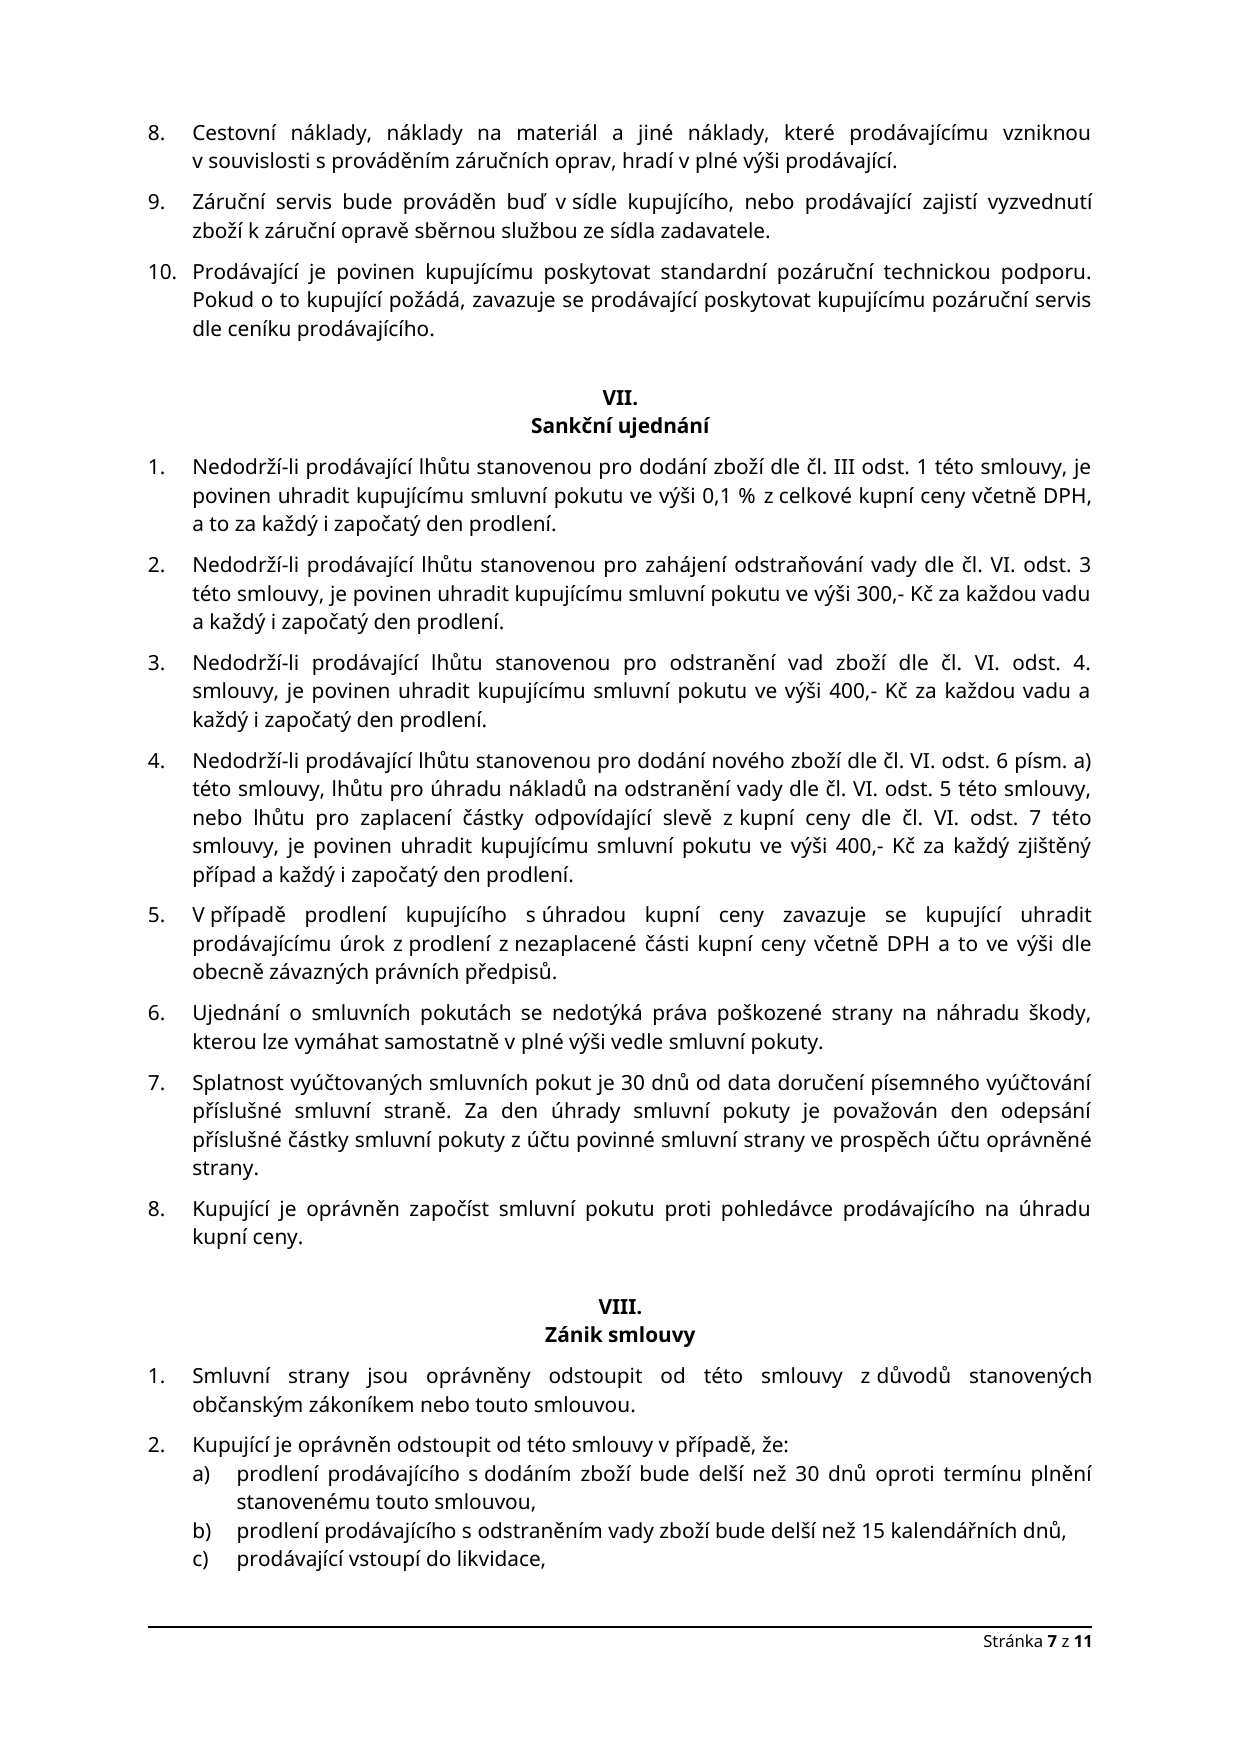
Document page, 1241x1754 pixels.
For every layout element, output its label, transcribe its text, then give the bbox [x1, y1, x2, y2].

list Nedodrží-li prodávající lhůtu stanovenou pro odstranění vad zboží dle čl. VI. odst. 4. smlouvy, je povinen uhradit kupujícímu smluvní pokutu ve výši 400,- Kč za každou vadu a každý i započatý den prodlení. [148, 648, 1092, 733]
list prodlení prodávajícího s dodáním zboží bude delší než 30 dnů oproti termínu plnění stanovenému touto smlouvou, [192, 1459, 1092, 1516]
list Smluvní strany jsou oprávněny odstoupit od této smlouvy z důvodů stanovených občanským zákoníkem nebo touto smlouvou. [148, 1361, 1092, 1418]
text Zánik smlouvy [148, 1320, 1092, 1349]
list Kupující je oprávněn odstoupit od této smlouvy v případě, že: [148, 1431, 1092, 1459]
list Nedodrží-li prodávající lhůtu stanovenou pro dodání zboží dle čl. III odst. 1 této smlouvy, je povinen uhradit kupujícímu smluvní pokutu ve výši 0,1 % z celkové kupní ceny včetně DPH, a to za každý i započatý den prodlení. [148, 452, 1092, 538]
list prodlení prodávajícího s odstraněním vady zboží bude delší než 15 kalendářních dnů, [192, 1516, 1092, 1544]
list Nedodrží-li prodávající lhůtu stanovenou pro dodání nového zboží dle čl. VI. odst. 6 písm. a) této smlouvy, lhůtu pro úhradu nákladů na odstranění vady dle čl. VI. odst. 5 této smlouvy, nebo lhůtu pro zaplacení částky odpovídající slevě z kupní ceny dle čl. VI. odst. 7 této smlouvy, je povinen uhradit kupujícímu smluvní pokutu ve výši 400,- Kč za každý zjištěný případ a každý i započatý den prodlení. [148, 746, 1092, 888]
text VIII. [148, 1292, 1092, 1320]
text VII. [148, 383, 1092, 412]
list Ujednání o smluvních pokutách se nedotýká práva poškozené strany na náhradu škody, kterou lze vymáhat samostatně v plné výši vedle smluvní pokuty. [148, 998, 1092, 1055]
list Cestovní náklady, náklady na materiál a jiné náklady, které prodávajícímu vzniknou v souvislosti s prováděním záručních oprav, hradí v plné výši prodávající. [148, 118, 1092, 175]
list V případě prodlení kupujícího s úhradou kupní ceny zavazuje se kupující uhradit prodávajícímu úrok z prodlení z nezaplacené části kupní ceny včetně DPH a to ve výši dle obecně závazných právních předpisů. [148, 901, 1092, 986]
list Záruční servis bude prováděn buď v sídle kupujícího, nebo prodávající zajistí vyzvednutí zboží k záruční opravě sběrnou službou ze sídla zadavatele. [148, 187, 1092, 244]
list Prodávající je povinen kupujícímu poskytovat standardní pozáruční technickou podporu. Pokud o to kupující požádá, zavazuje se prodávající poskytovat kupujícímu pozáruční servis dle ceníku prodávajícího. [148, 257, 1092, 342]
list Nedodrží-li prodávající lhůtu stanovenou pro zahájení odstraňování vady dle čl. VI. odst. 3 této smlouvy, je povinen uhradit kupujícímu smluvní pokutu ve výši 300,- Kč za každou vadu a každý i započatý den prodlení. [148, 550, 1092, 636]
list prodávající vstoupí do likvidace, [192, 1544, 1092, 1573]
list Kupující je oprávněn započíst smluvní pokutu proti pohledávce prodávajícího na úhradu kupní ceny. [148, 1194, 1092, 1251]
list Splatnost vyúčtovaných smluvních pokut je 30 dnů od data doručení písemného vyúčtování příslušné smluvní straně. Za den úhrady smluvní pokuty je považován den odepsání příslušné částky smluvní pokuty z účtu povinné smluvní strany ve prospěch účtu oprávněné strany. [148, 1068, 1092, 1182]
text Sankční ujednání [148, 412, 1092, 440]
